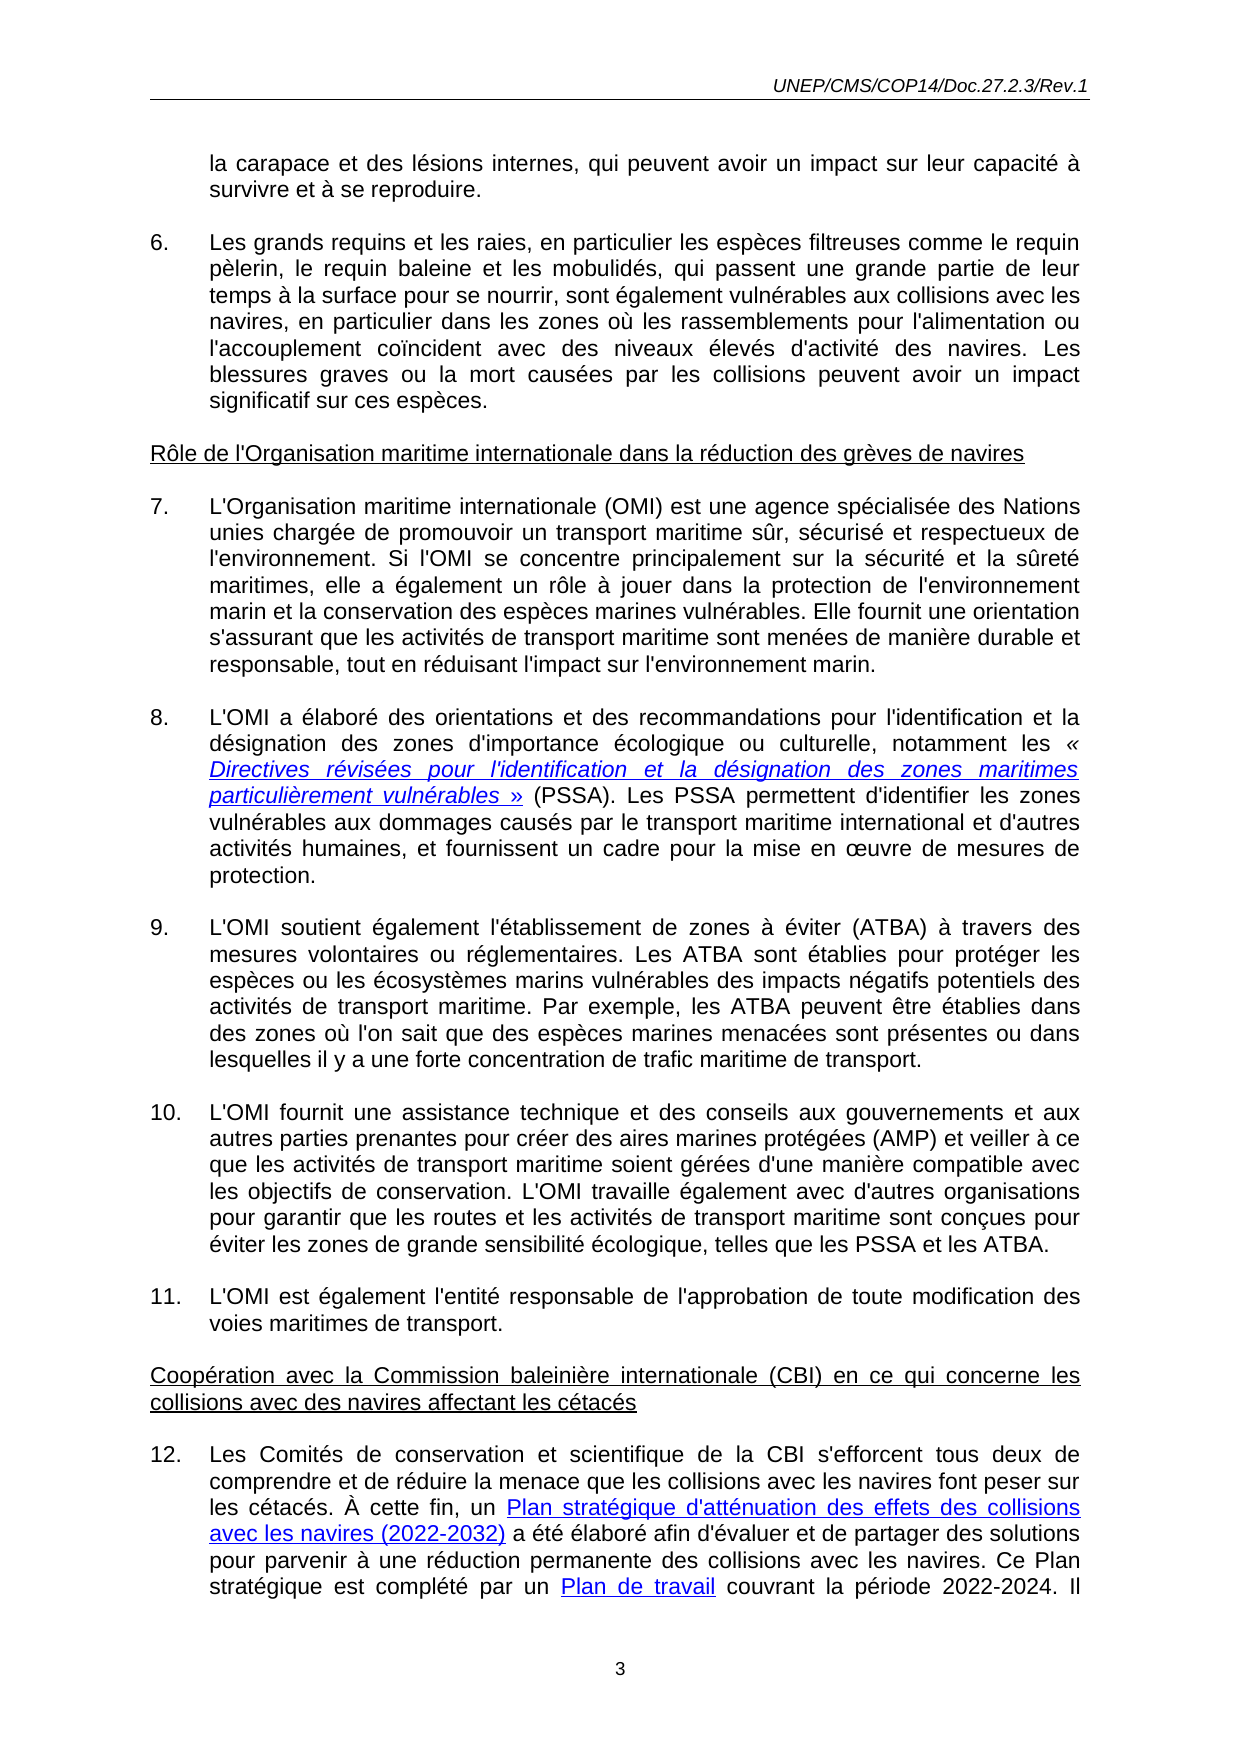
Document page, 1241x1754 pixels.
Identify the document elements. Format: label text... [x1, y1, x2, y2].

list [150, 1441, 1081, 1599]
list L'OMI est également l'entité responsable de l'approbation de toute modification des voies maritimes de transport. [150, 1283, 1081, 1336]
text Coopération avec la Commission baleinière internationale (CBI) en ce qui concerne les collisions avec des navires affectant les cétacés [150, 1362, 1081, 1385]
list L'OMI fournit une assistance technique et des conseils aux gouvernements et aux autres parties prenantes pour créer des aires marines protégées (AMP) et veiller à ce que les activités de transport maritime soient gérées d'une manière compatible avec les objectifs de conservation. L'OMI travaille également avec d'autres organisations pour garantir que les routes et les activités de transport maritime sont conçues pour éviter les zones de grande sensibilité écologique, telles que les PSSA et les ATBA. [150, 1099, 1081, 1257]
list L'OMI soutient également l'établissement de zones à éviter (ATBA) à travers des mesures volontaires ou réglementaires. Les ATBA sont établies pour protéger les espèces ou les écosystèmes marins vulnérables des impacts négatifs potentiels des activités de transport maritime. Par exemple, les ATBA peuvent être établies dans des zones où l'on sait que des espèces marines menacées sont présentes ou dans lesquelles il y a une forte concentration de trafic maritime de transport. [150, 914, 1081, 1072]
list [150, 150, 1081, 203]
list Les grands requins et les raies, en particulier les espèces filtreuses comme le requin pèlerin, le requin baleine et les mobulidés, qui passent une grande partie de leur temps à la surface pour se nourrir, sont également vulnérables aux collisions avec les navires, en particulier dans les zones où les rassemblements pour l'alimentation ou l'accouplement coïncident avec des niveaux élevés d'activité des navires. Les blessures graves ou la mort causées par les collisions peuvent avoir un impact significatif sur ces espèces. [150, 229, 1081, 413]
list L'OMI a élaboré des orientations et des recommandations pour l'identification et la désignation des zones d'importance écologique ou culturelle, notamment les « Directives révisées pour l'identification et la désignation des zones maritimes particulièrement vulnérables » (PSSA). Les PSSA permettent d'identifier les zones vulnérables aux dommages causés par le transport maritime international et d'autres activités humaines, et fournissent un cadre pour la mise en œuvre de mesures de protection. [150, 703, 1081, 888]
text Coopération avec la Commission baleinière internationale (CBI) en ce qui concerne les collisions avec des navires affectant les cétacés [150, 1386, 1081, 1415]
text Rôle de l'Organisation maritime internationale dans la réduction des grèves de navires [150, 440, 1081, 466]
list L'Organisation maritime internationale (OMI) est une agence spécialisée des Nations unies chargée de promouvoir un transport maritime sûr, sécurisé et respectueux de l'environnement. Si l'OMI se concentre principalement sur la sécurité et la sûreté maritimes, elle a également un rôle à jouer dans la protection de l'environnement marin et la conservation des espèces marines vulnérables. Elle fournit une orientation s'assurant que les activités de transport maritime sont menées de manière durable et responsable, tout en réduisant l'impact sur l'environnement marin. [150, 493, 1081, 677]
